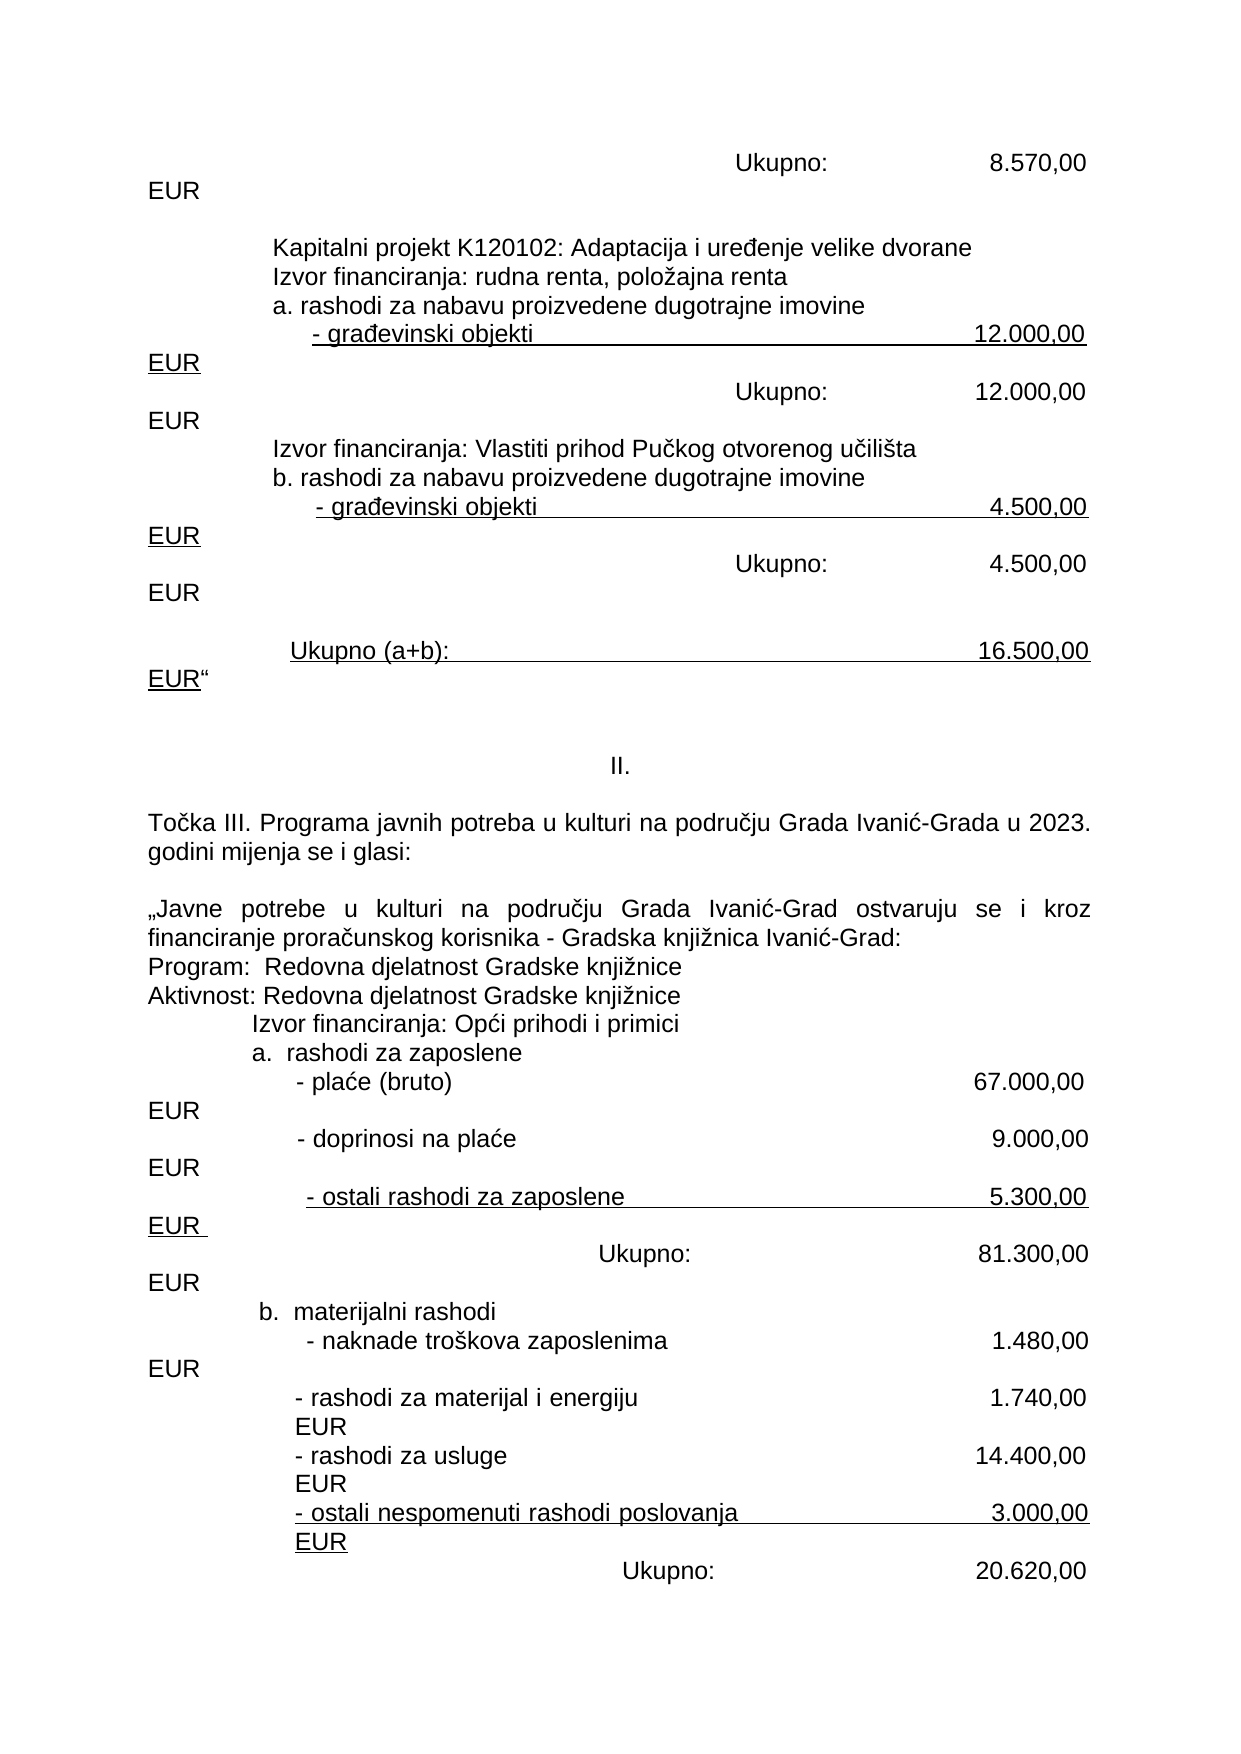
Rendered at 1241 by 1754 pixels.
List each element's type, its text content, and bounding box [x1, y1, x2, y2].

text Točka III. Programa javnih potreba u kulturi na području Grada Ivanić-Grada u 2023. godini mijenja se i glasi: [148, 808, 1093, 866]
text Izvor financiranja: Vlastiti prihod Pučkog otvorenog učilišta [148, 434, 1093, 463]
text b. materijalni rashodi [148, 1297, 1093, 1326]
text Ukupno: 12.000,00 EUR [148, 377, 1093, 434]
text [148, 262, 1093, 291]
text Aktivnost: Redovna djelatnost Gradske knjižnice [148, 981, 1093, 1009]
text - rashodi za usluge 14.400,00 EUR [294, 1441, 1093, 1498]
text II. [148, 751, 1093, 779]
text - ostali nespomenuti rashodi poslovanja 3.000,00 EUR [294, 1498, 1093, 1556]
text - građevinski objekti 12.000,00 EUR [148, 319, 1093, 377]
text Ukupno: 8.570,00 EUR [148, 148, 1093, 205]
text „Javne potrebe u kulturi na području Grada Ivanić-Grad ostvaruju se i kroz financiranje proračunskog korisnika - Gradska knjižnica Ivanić-Grad: [148, 894, 1093, 952]
text - ostali rashodi za zaposlene 5.300,00 EUR [148, 1182, 1093, 1239]
text Ukupno (a+b): 16.500,00 EUR“ [148, 636, 1093, 693]
text b. rashodi za nabavu proizvedene dugotrajne imovine [148, 463, 1093, 492]
text a. rashodi za zaposlene [148, 1038, 1093, 1067]
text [294, 1556, 1093, 1584]
text - naknade troškova zaposlenima 1.480,00 EUR [148, 1326, 1093, 1383]
text - plaće (bruto) 67.000,00 EUR [148, 1067, 1093, 1124]
text - doprinosi na plaće 9.000,00 EUR [148, 1124, 1093, 1182]
text - rashodi za materijal i energiju 1.740,00 EUR [294, 1383, 1093, 1441]
text - građevinski objekti 4.500,00 EUR [148, 492, 1093, 549]
text Ukupno: 81.300,00 EUR [148, 1239, 1093, 1297]
text Program: Redovna djelatnost Gradske knjižnice [148, 952, 1093, 981]
text Kapitalni projekt K120102: Adaptacija i uređenje velike dvorane [148, 233, 1093, 262]
text Ukupno: 4.500,00 EUR [148, 549, 1093, 607]
text Izvor financiranja: Opći prihodi i primici [148, 1009, 1093, 1038]
text a. rashodi za nabavu proizvedene dugotrajne imovine [148, 291, 1093, 319]
